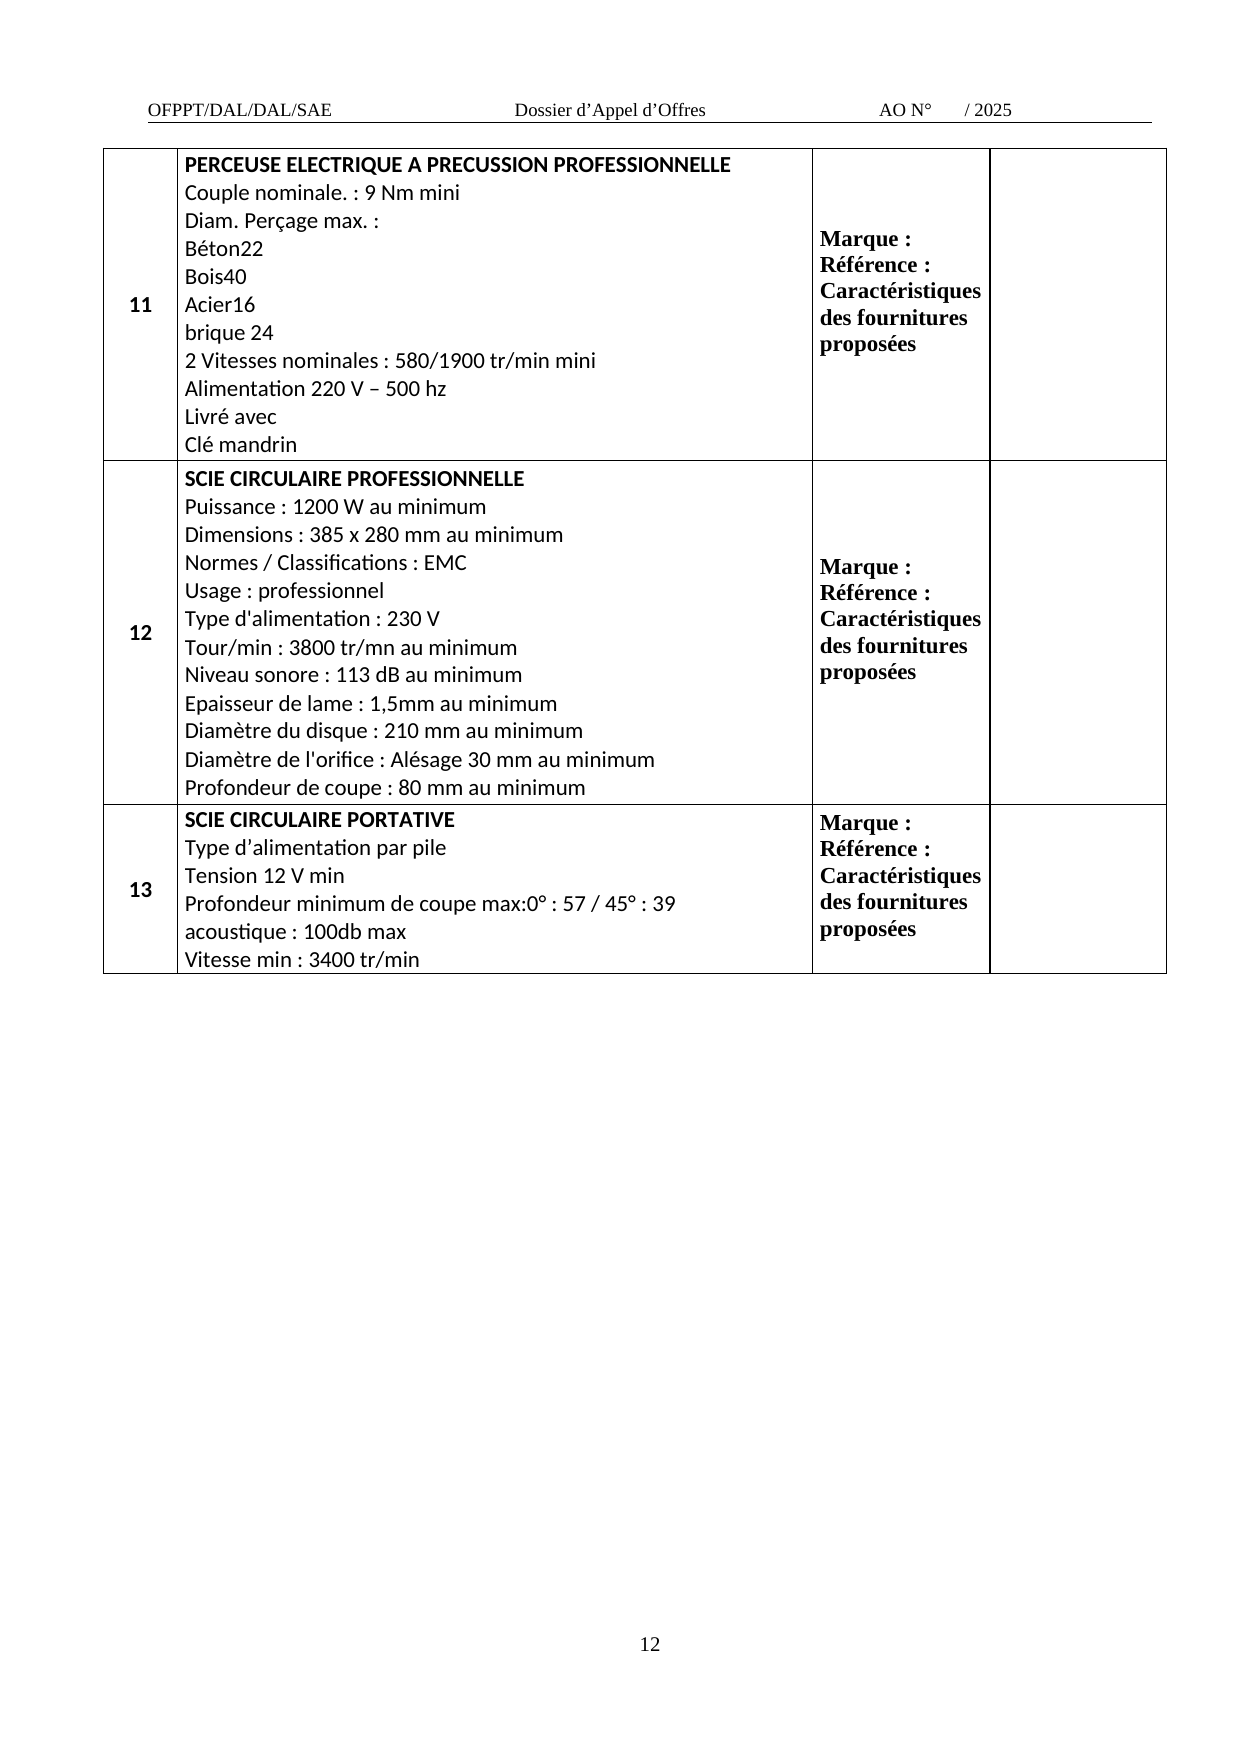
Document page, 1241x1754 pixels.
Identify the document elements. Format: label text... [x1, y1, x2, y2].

table_cell 13 [104, 805, 177, 973]
table_cell [991, 805, 1166, 973]
table_cell 12 [104, 461, 177, 804]
table_cell [991, 149, 1166, 460]
table_cell PERCEUSE ELECTRIQUE A PRECUSSION PROFESSIONNELLE Couple nominale. : 9 Nm mini Diam. Perçage max. : Béton22 Bois40 Acier16 brique 24 2 Vitesses nominales : 580/1900 tr/min mini Alimentation 220 V – 500 hz Livré avec Clé mandrin [178, 149, 812, 460]
table_cell 11 [104, 149, 177, 460]
table_cell Marque : Référence : Caractéristiques des fournitures proposées [813, 805, 989, 973]
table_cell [813, 149, 989, 460]
table_cell SCIE CIRCULAIRE PROFESSIONNELLE Puissance : 1200 W au minimum Dimensions : 385 x 280 mm au minimum Normes / Classifications : EMC Usage : professionnel Type d'alimentation : 230 V Tour/min : 3800 tr/mn au minimum Niveau sonore : 113 dB au minimum Epaisseur de lame : 1,5mm au minimum Diamètre du disque : 210 mm au minimum Diamètre de l'orifice : Alésage 30 mm au minimum Profondeur de coupe : 80 mm au minimum [178, 461, 812, 804]
table_cell SCIE CIRCULAIRE PORTATIVE Type d’alimentation par pile Tension 12 V min Profondeur minimum de coupe max:0° : 57 / 45° : 39 acoustique : 100db max Vitesse min : 3400 tr/min [178, 805, 812, 973]
table_cell Marque : Référence : Caractéristiques des fournitures proposées [813, 461, 989, 804]
table_cell [991, 461, 1166, 804]
